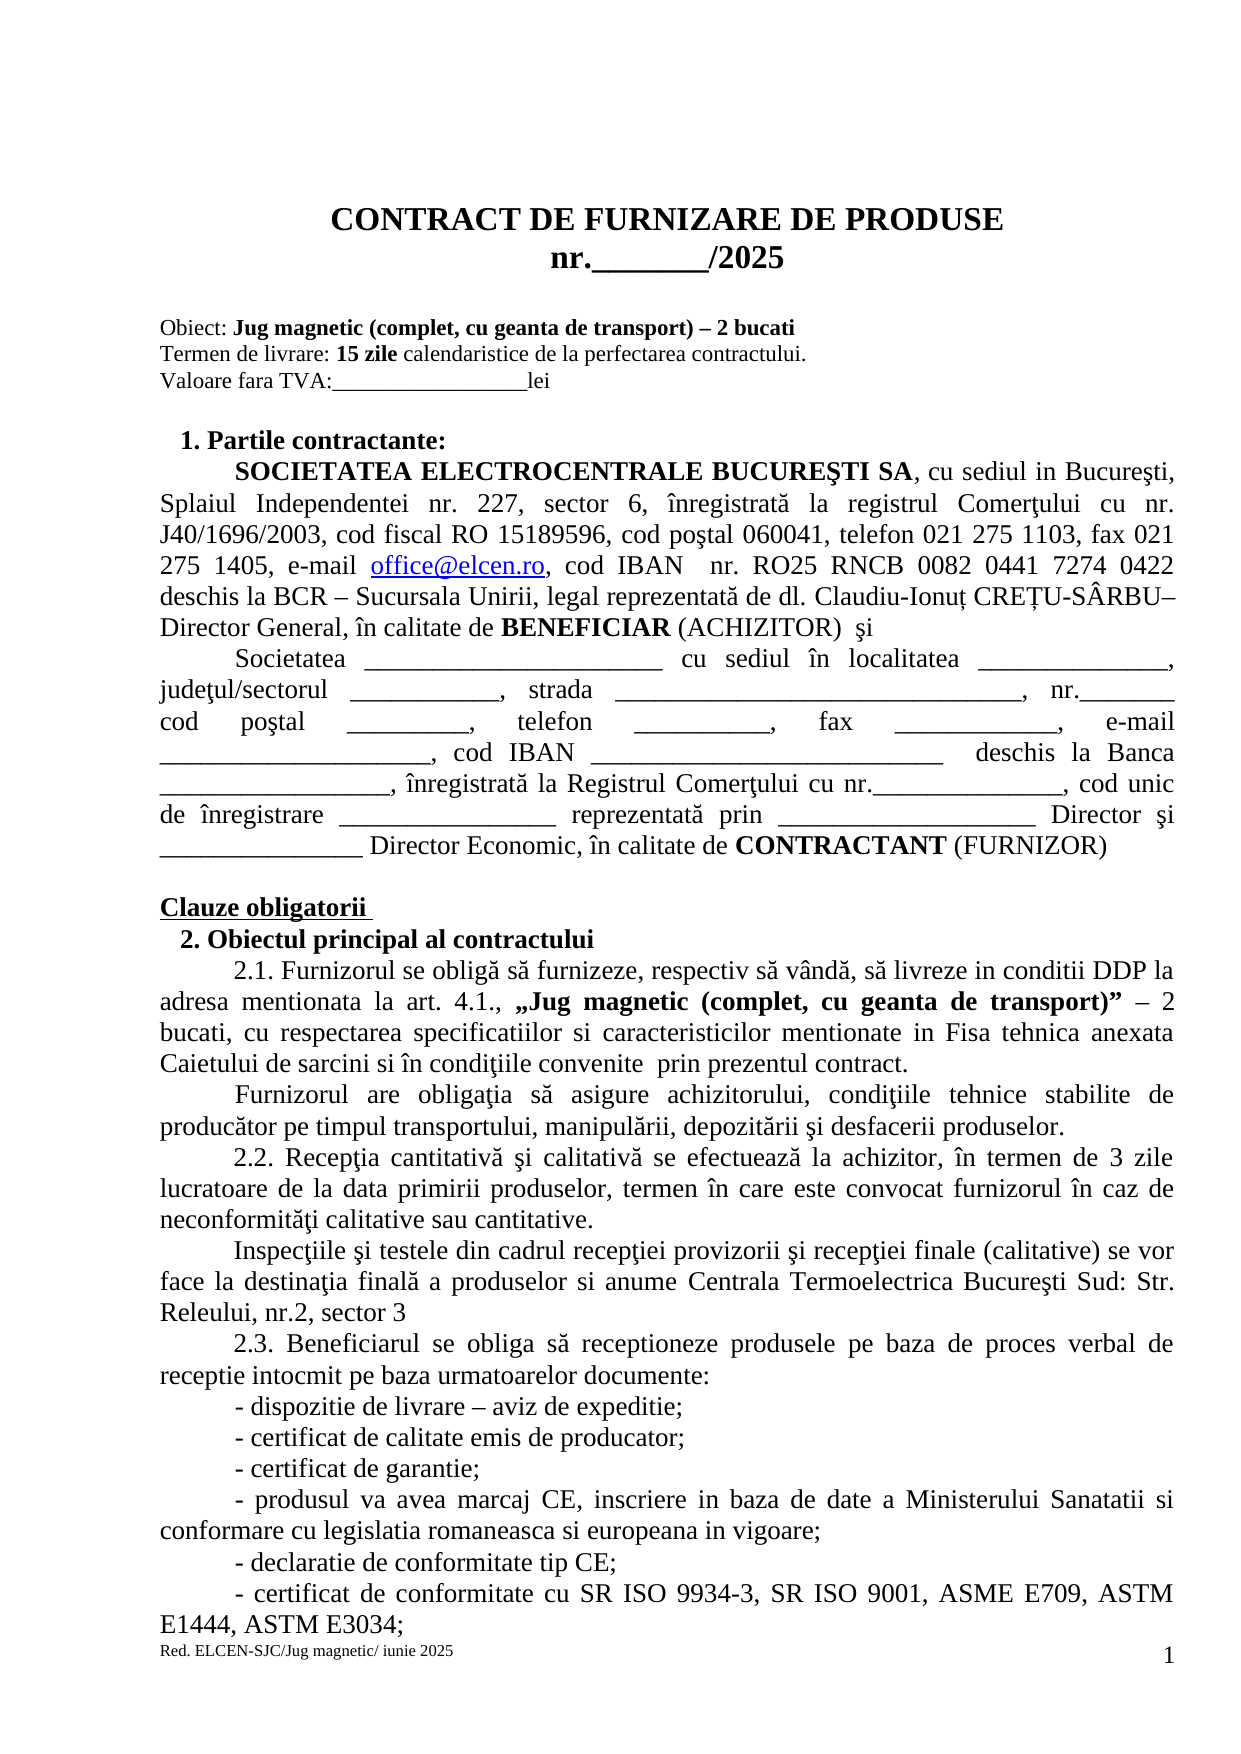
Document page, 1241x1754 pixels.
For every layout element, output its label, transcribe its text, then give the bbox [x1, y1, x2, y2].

text - certificat de conformitate cu SR ISO 9934-3, SR ISO 9001, ASME E709, ASTM E1444, ASTM E3034; [159, 1577, 1175, 1639]
text 2.3. Beneficiarul se obliga să receptioneze produsele pe baza de proces verbal de receptie intocmit pe baza urmatoarelor documente: [159, 1328, 1175, 1390]
text Valoare fara TVA:_________________lei [159, 367, 1175, 393]
text - certificat de garantie; [159, 1452, 1175, 1483]
text - declaratie de conformitate tip CE; [159, 1546, 1175, 1577]
text 2.2. Recepţia cantitativă şi calitativă se efectuează la achizitor, în termen de 3 zile lucratoare de la data primirii produselor, termen în care este convocat furnizorul în caz de neconformităţi calitative sau cantitative. [159, 1141, 1175, 1234]
text 2. Obiectul principal al contractului [159, 923, 1175, 954]
text 1. Partile contractante: [159, 424, 1175, 456]
text 2.1. Furnizorul se obligă să furnizeze, respectiv să vândă, să livreze in conditii DDP la adresa mentionata la art. 4.1., „Jug magnetic (complet, cu geanta de transport)” – 2 bucati, cu respectarea specificatiilor si caracteristicilor mentionate in Fisa tehnica anexata Caietului de sarcini si în condiţiile convenite prin prezentul contract. [159, 954, 1175, 1078]
text Furnizorul are obligaţia să asigure achizitorului, condiţiile tehnice stabilite de producător pe timpul transportului, manipulării, depozitării şi desfacerii produselor. [159, 1078, 1175, 1141]
text CONTRACT DE FURNIZARE DE PRODUSE nr._______/2025 [159, 199, 1175, 276]
text Inspecţiile şi testele din cadrul recepţiei provizorii şi recepţiei finale (calitative) se vor face la destinaţia finală a produselor si anume Centrala Termoelectrica Bucureşti Sud: Str. Releului, nr.2, sector 3 [159, 1234, 1175, 1328]
text Obiect: Jug magnetic (complet, cu geanta de transport) – 2 bucati [159, 314, 1175, 341]
text - produsul va avea marcaj CE, inscriere in baza de date a Ministerului Sanatatii si conformare cu legislatia romaneasca si europeana in vigoare; [159, 1483, 1175, 1546]
text Societatea ______________________ cu sediul în localitatea ______________, judeţul/sectorul ___________, strada ______________________________, nr._______ cod poştal _________, telefon __________, fax ____________, e-mail ____________________, cod IBAN __________________________ deschis la Banca _________________, înregistrată la Registrul Comerţului cu nr.______________, cod unic de înregistrare ________________ reprezentată prin ___________________ Director şi _______________ Director Economic, în calitate de CONTRACTANT (FURNIZOR) [159, 642, 1175, 860]
text Clauze obligatorii [159, 892, 1175, 923]
text - dispozitie de livrare – aviz de expeditie; [159, 1390, 1175, 1421]
text - certificat de calitate emis de producator; [159, 1421, 1175, 1452]
text SOCIETATEA ELECTROCENTRALE BUCUREŞTI SA, cu sediul in Bucureşti, Splaiul Independentei nr. 227, sector 6, înregistrată la registrul Comerţului cu nr. J40/1696/2003, cod fiscal RO 15189596, cod poştal 060041, telefon 021 275 1103, fax 021 275 1405, e-mail office@elcen.ro, cod IBAN nr. RO25 RNCB 0082 0441 7274 0422 deschis la BCR – Sucursala Unirii, legal reprezentată de dl. Claudiu-Ionuț CREȚU-SÂRBU– Director General, în calitate de beneficiar (ACHIZITOR) şi [159, 456, 1175, 642]
text Termen de livrare: 15 zile calendaristice de la perfectarea contractului. [159, 341, 1175, 367]
